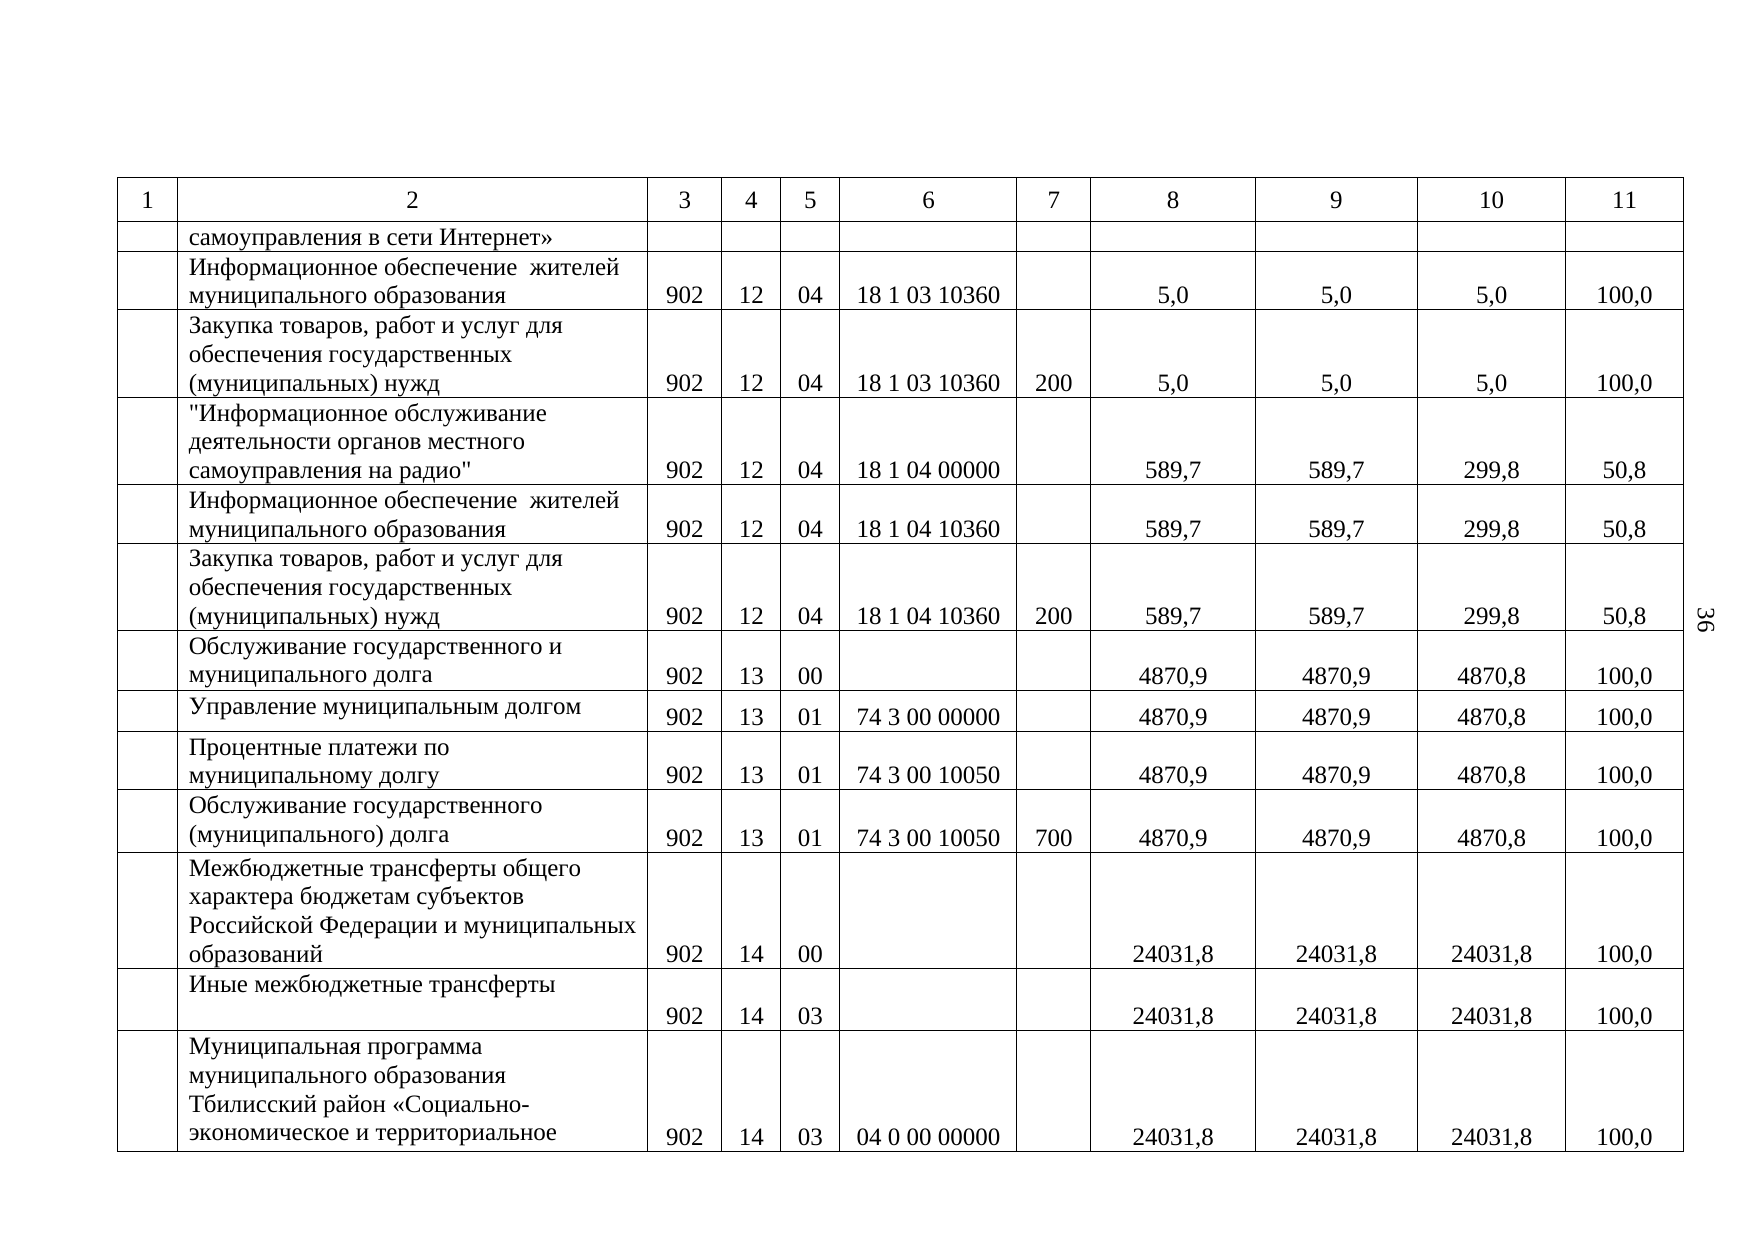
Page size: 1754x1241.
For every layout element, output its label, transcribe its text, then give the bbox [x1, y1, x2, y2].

table_header 1 [118, 178, 177, 221]
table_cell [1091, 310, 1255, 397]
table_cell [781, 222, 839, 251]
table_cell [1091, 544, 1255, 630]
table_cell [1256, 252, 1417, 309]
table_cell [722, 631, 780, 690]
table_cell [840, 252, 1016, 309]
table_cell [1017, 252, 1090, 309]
table_header 5 [781, 178, 839, 221]
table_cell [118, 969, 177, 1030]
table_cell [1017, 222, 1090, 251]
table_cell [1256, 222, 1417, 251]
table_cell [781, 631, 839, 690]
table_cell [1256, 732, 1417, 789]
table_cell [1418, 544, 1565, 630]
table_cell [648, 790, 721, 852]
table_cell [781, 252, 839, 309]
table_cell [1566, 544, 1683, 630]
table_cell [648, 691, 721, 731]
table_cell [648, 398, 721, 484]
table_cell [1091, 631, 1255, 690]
table_header 3 [648, 178, 721, 221]
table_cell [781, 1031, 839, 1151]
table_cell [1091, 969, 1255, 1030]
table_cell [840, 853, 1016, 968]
table_header 6 [840, 178, 1016, 221]
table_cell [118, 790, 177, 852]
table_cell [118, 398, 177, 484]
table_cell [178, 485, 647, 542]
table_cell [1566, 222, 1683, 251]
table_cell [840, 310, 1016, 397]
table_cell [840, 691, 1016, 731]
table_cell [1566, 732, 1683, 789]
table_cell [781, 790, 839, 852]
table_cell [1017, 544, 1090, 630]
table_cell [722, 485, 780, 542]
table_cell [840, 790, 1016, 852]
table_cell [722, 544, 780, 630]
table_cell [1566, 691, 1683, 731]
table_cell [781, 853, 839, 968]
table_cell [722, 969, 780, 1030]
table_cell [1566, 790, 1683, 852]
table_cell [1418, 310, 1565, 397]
table_header 9 [1256, 178, 1417, 221]
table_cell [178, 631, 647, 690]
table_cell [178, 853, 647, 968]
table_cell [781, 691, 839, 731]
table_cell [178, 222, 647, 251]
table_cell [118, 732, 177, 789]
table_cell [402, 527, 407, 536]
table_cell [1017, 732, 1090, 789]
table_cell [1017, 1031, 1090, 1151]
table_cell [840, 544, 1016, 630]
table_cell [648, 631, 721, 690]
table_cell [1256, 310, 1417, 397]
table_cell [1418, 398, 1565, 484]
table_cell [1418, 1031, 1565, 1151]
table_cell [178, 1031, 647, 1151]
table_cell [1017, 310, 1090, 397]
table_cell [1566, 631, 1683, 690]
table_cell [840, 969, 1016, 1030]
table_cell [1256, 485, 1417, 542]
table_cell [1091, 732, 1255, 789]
table_header 2 [178, 178, 647, 221]
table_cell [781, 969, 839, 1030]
table_header 11 [1566, 178, 1683, 221]
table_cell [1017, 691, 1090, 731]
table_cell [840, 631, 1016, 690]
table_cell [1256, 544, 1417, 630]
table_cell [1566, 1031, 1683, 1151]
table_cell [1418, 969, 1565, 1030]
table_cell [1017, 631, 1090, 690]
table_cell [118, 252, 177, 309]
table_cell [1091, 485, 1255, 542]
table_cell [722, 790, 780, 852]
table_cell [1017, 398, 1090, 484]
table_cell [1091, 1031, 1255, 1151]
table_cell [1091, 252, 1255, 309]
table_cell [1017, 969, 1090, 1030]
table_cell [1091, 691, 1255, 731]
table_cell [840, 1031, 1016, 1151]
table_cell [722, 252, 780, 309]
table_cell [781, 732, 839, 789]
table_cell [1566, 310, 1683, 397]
table_header 10 [1418, 178, 1565, 221]
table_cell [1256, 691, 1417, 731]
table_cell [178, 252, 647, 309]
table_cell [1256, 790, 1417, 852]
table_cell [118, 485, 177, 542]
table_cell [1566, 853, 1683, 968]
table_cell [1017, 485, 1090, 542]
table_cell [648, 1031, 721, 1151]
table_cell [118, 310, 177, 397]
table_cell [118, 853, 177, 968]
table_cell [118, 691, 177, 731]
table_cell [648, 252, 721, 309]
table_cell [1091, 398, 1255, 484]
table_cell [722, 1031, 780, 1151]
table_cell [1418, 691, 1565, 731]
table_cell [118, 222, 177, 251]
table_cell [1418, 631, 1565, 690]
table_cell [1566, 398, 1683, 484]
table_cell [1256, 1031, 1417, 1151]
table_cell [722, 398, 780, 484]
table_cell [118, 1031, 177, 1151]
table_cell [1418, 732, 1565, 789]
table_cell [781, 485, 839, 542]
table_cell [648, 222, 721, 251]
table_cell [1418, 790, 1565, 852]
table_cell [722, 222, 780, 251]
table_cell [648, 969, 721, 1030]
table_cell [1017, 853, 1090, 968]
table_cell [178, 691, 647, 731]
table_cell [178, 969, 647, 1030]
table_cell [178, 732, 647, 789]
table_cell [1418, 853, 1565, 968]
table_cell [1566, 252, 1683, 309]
table_header 7 [1017, 178, 1090, 221]
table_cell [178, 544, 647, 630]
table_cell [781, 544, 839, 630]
table_header 8 [1091, 178, 1255, 221]
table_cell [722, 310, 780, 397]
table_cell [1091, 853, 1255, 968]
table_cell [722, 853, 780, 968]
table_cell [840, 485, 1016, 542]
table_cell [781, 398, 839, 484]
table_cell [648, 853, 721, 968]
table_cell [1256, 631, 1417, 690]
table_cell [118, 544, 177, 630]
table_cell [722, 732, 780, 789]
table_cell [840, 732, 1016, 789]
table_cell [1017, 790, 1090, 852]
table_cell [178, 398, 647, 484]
table_header 4 [722, 178, 780, 221]
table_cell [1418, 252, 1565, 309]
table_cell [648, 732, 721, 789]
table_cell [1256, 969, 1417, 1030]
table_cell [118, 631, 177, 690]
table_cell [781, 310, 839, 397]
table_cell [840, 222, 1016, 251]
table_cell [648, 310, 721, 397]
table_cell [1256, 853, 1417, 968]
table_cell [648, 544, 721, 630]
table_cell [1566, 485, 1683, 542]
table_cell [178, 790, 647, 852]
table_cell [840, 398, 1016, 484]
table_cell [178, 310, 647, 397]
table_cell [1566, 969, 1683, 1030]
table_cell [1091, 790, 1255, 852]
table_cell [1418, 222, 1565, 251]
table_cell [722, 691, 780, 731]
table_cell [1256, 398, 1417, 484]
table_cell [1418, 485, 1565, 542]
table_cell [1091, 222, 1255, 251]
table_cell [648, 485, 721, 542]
